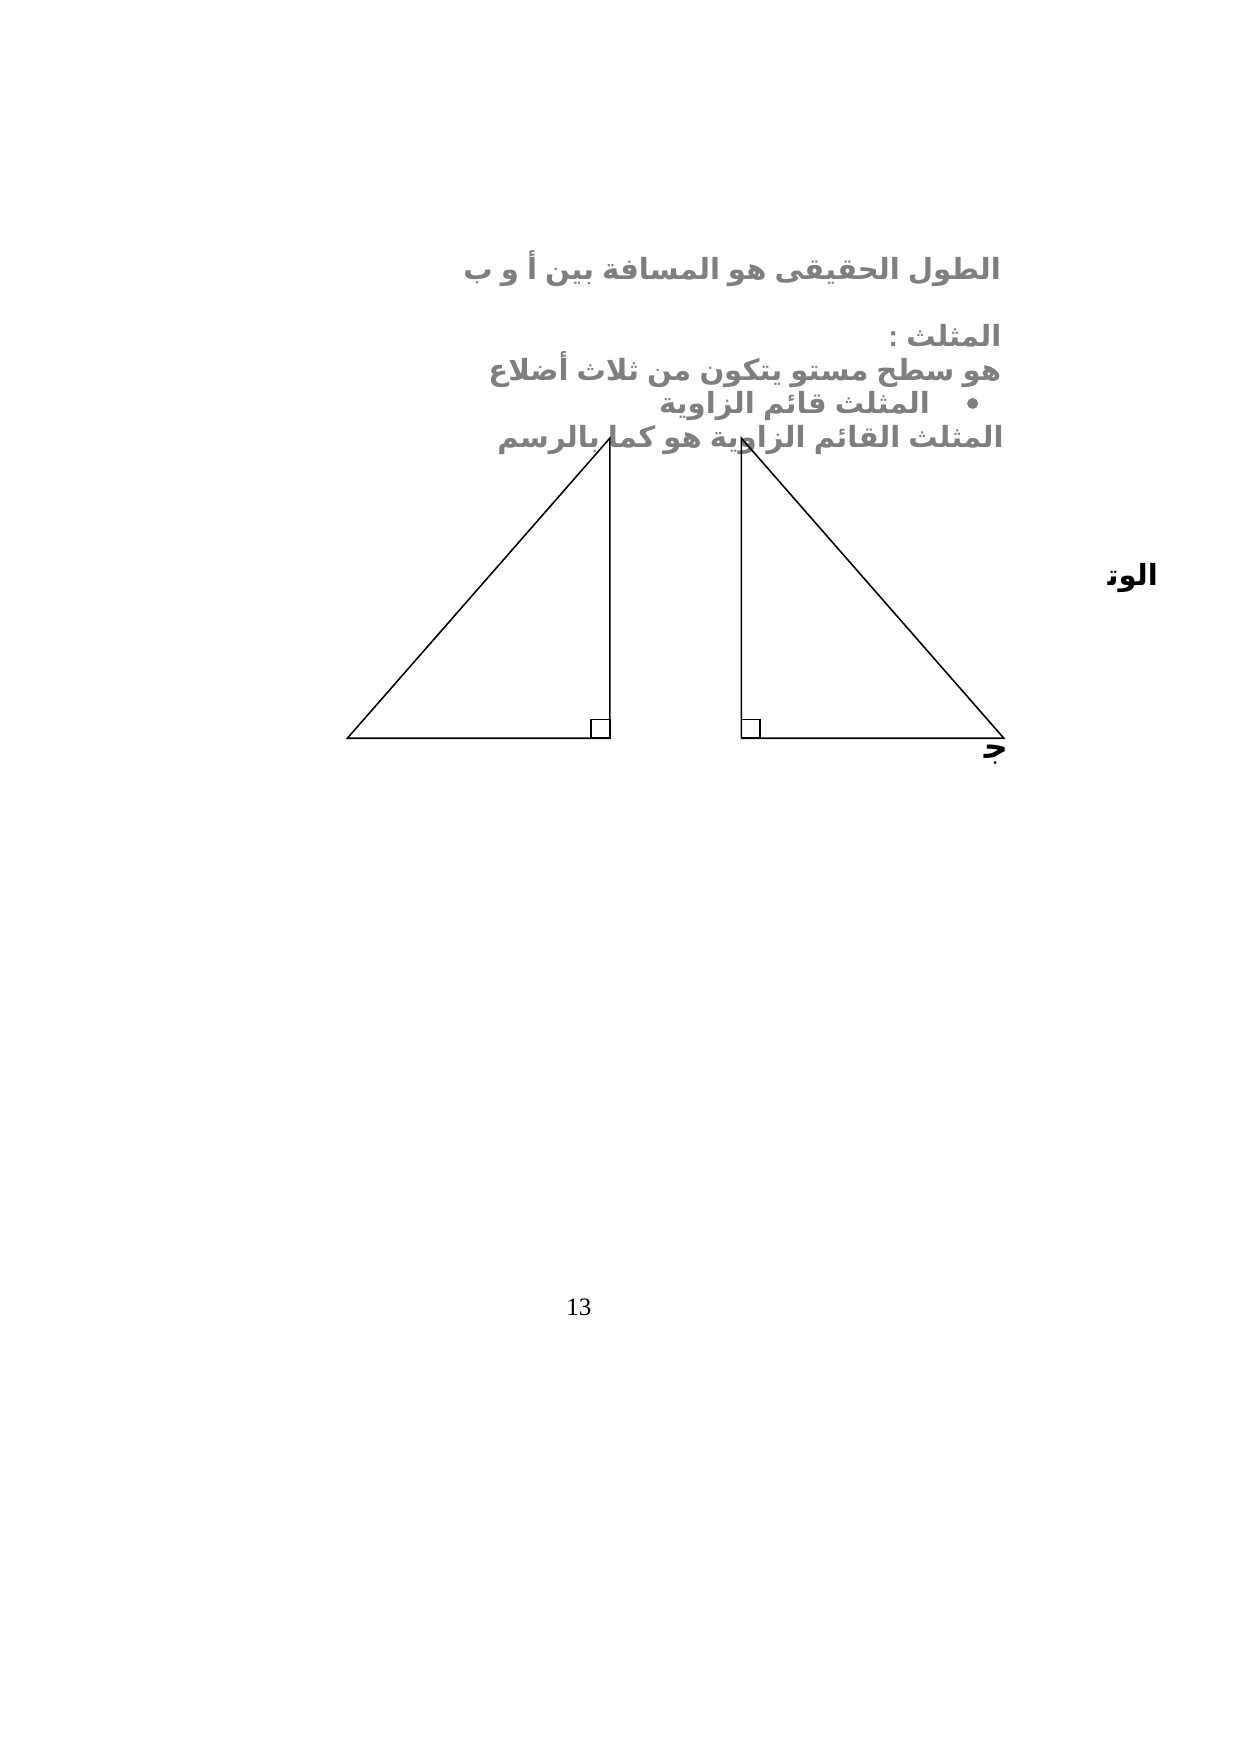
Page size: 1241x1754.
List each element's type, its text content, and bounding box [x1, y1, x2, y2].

text المثلث القائم الزاوية هو كما بالرسم [236, 420, 1004, 453]
list المثلث قائم الزاوية [236, 386, 967, 420]
text المثلث : [236, 319, 1001, 353]
text الطول الحقيقى هو المسافة بين أ و ب [236, 252, 1001, 286]
text هو سطح مستو يتكون من ثلاث أضلاع [236, 353, 1001, 386]
